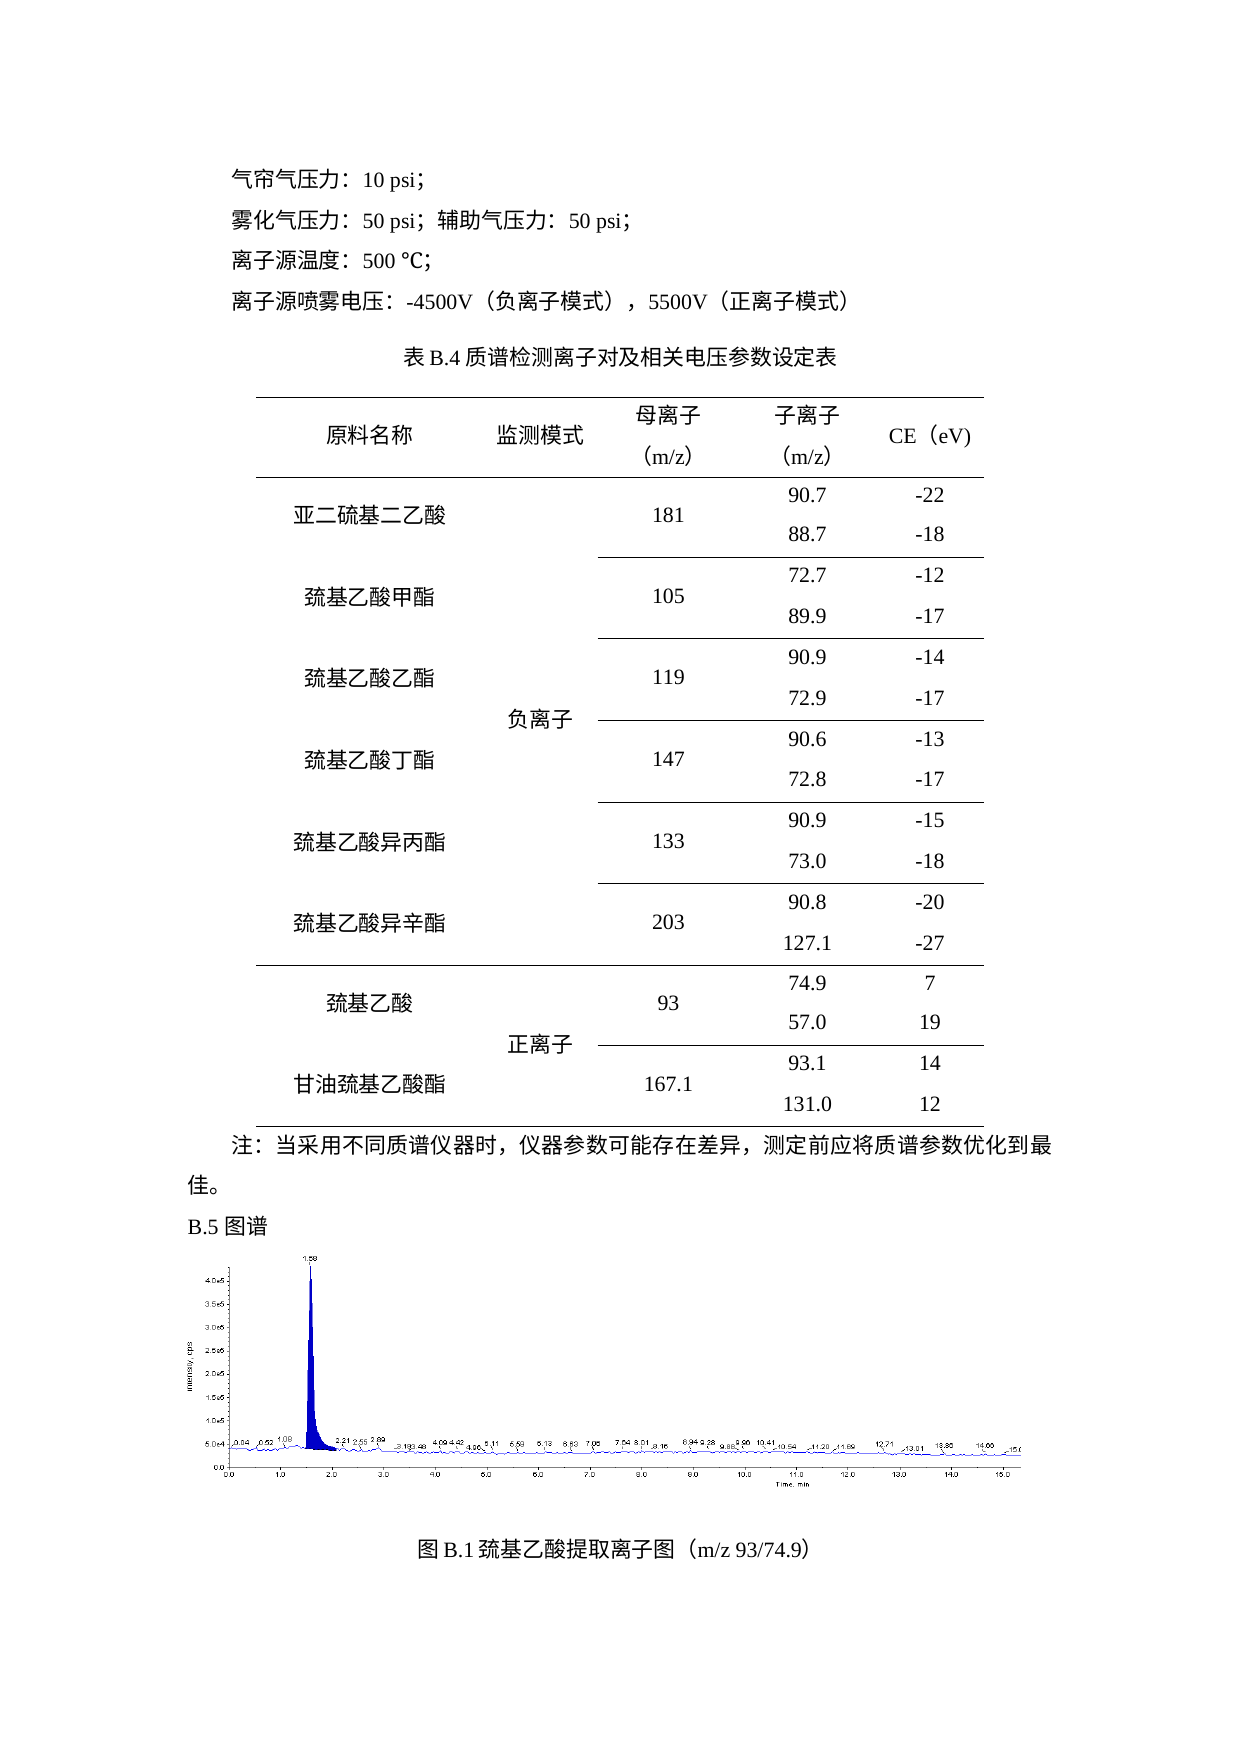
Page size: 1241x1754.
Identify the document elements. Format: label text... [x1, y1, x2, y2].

table_cell 72.8 [739, 761, 876, 802]
text 气帘气压力：10 psi； [187, 162, 1053, 194]
table_cell -17 [876, 761, 984, 802]
table_cell 131.0 [739, 1085, 876, 1126]
table_cell 7 [876, 966, 984, 1005]
table_cell 巯基乙酸异辛酯 [256, 883, 483, 965]
table_cell 12 [876, 1085, 984, 1126]
table_cell 90.6 [739, 721, 876, 761]
table_cell 119 [598, 639, 739, 720]
table_cell 147 [598, 721, 739, 802]
table_cell 亚二硫基二乙酸 [256, 478, 483, 557]
table_cell -22 [876, 478, 984, 517]
table_header 原料名称 [256, 398, 483, 477]
table_cell 巯基乙酸丁酯 [256, 720, 483, 802]
table_cell 72.7 [739, 558, 876, 597]
table_cell -17 [876, 679, 984, 720]
table_cell 167.1 [598, 1046, 739, 1126]
table_header 监测模式 [483, 398, 598, 477]
table_cell 90.9 [739, 639, 876, 679]
table_cell -18 [876, 517, 984, 557]
text 图B.1巯基乙酸提取离子图（m/z 93/74.9） [187, 1532, 1053, 1564]
table_cell 105 [598, 558, 739, 638]
table_cell 88.7 [739, 517, 876, 557]
table_cell -15 [876, 803, 984, 842]
text B.5 图谱 [187, 1208, 1053, 1241]
table_cell 73.0 [739, 843, 876, 883]
text 离子源喷雾电压：-4500V（负离子模式），5500V（正离子模式） [187, 283, 1053, 316]
table_cell -17 [876, 598, 984, 638]
table_cell 14 [876, 1046, 984, 1085]
table_cell -13 [876, 721, 984, 761]
table_cell 203 [598, 884, 739, 965]
table_cell 133 [598, 803, 739, 883]
table_cell 90.9 [739, 803, 876, 842]
table_cell 19 [876, 1005, 984, 1044]
table_cell 巯基乙酸乙酯 [256, 638, 483, 720]
table_cell 巯基乙酸异丙酯 [256, 802, 483, 883]
text 雾化气压力：50 psi；辅助气压力：50 psi； [187, 202, 1053, 235]
table_cell 正离子 [483, 966, 598, 1126]
table_header 子离子（m/z） [739, 398, 876, 477]
table_cell 90.7 [739, 478, 876, 517]
table_cell 74.9 [739, 966, 876, 1005]
text 表B.4 质谱检测离子对及相关电压参数设定表 [187, 340, 1053, 372]
table_cell 巯基乙酸 [256, 966, 483, 1044]
text 注：当采用不同质谱仪器时，仪器参数可能存在差异，测定前应将质谱参数优化到最佳。 [187, 1127, 1053, 1200]
table_cell 甘油巯基乙酸酯 [256, 1045, 483, 1126]
text 离子源温度：500 ℃； [187, 243, 1053, 275]
picture [187, 1248, 1073, 1494]
table_header CE（eV) [876, 398, 984, 477]
table_cell 72.9 [739, 679, 876, 720]
table_cell 127.1 [739, 924, 876, 965]
table_cell 93 [598, 966, 739, 1044]
table_cell -18 [876, 843, 984, 883]
table_cell 负离子 [483, 478, 598, 965]
table_cell 57.0 [739, 1005, 876, 1044]
table_header 母离子（m/z） [598, 398, 739, 477]
table_cell -27 [876, 924, 984, 965]
table_cell 89.9 [739, 598, 876, 638]
table_cell -14 [876, 639, 984, 679]
table_cell -12 [876, 558, 984, 597]
table_cell 93.1 [739, 1046, 876, 1085]
table_cell -20 [876, 884, 984, 924]
table_cell 巯基乙酸甲酯 [256, 557, 483, 638]
table_cell 181 [598, 478, 739, 557]
table_cell 90.8 [739, 884, 876, 924]
